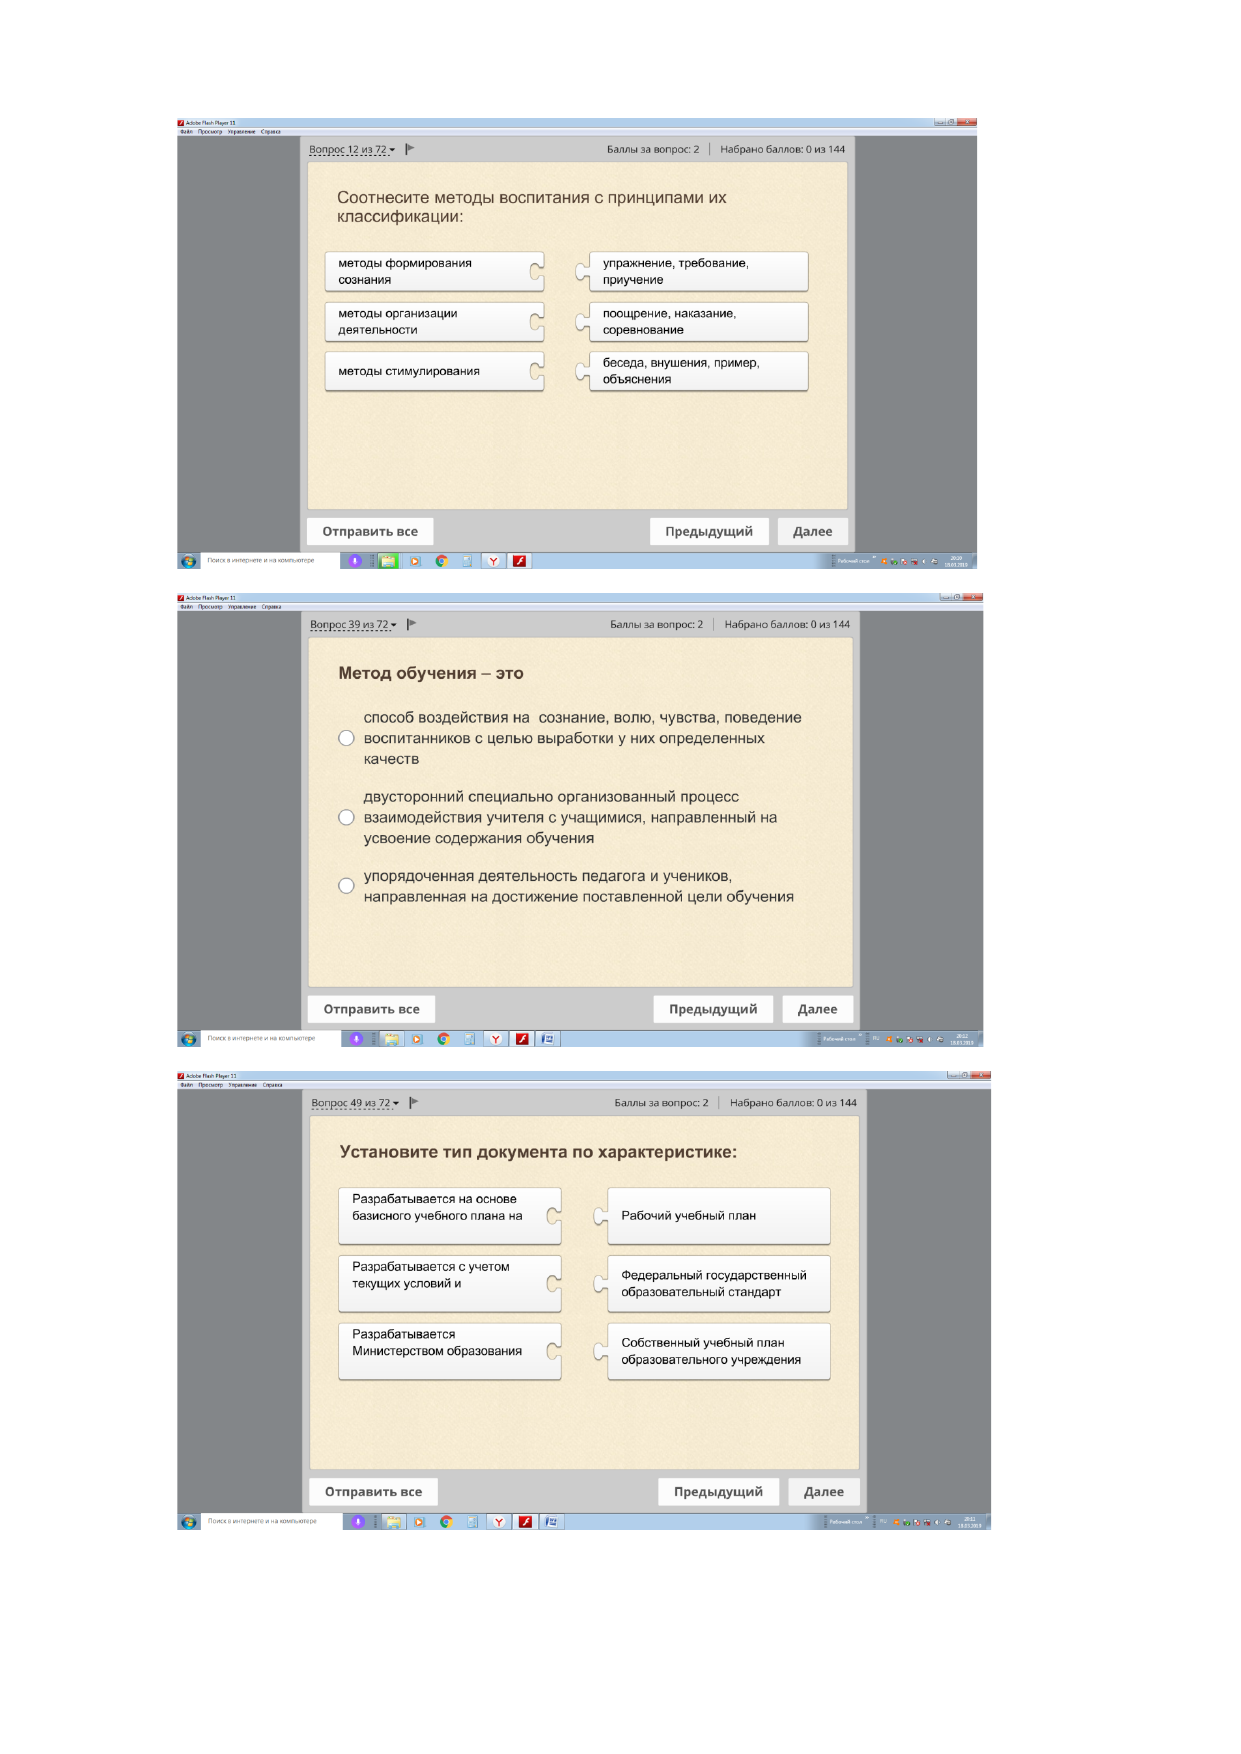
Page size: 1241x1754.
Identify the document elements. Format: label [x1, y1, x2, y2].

picture [177, 593, 984, 1047]
picture [177, 1071, 992, 1530]
picture [177, 118, 978, 569]
